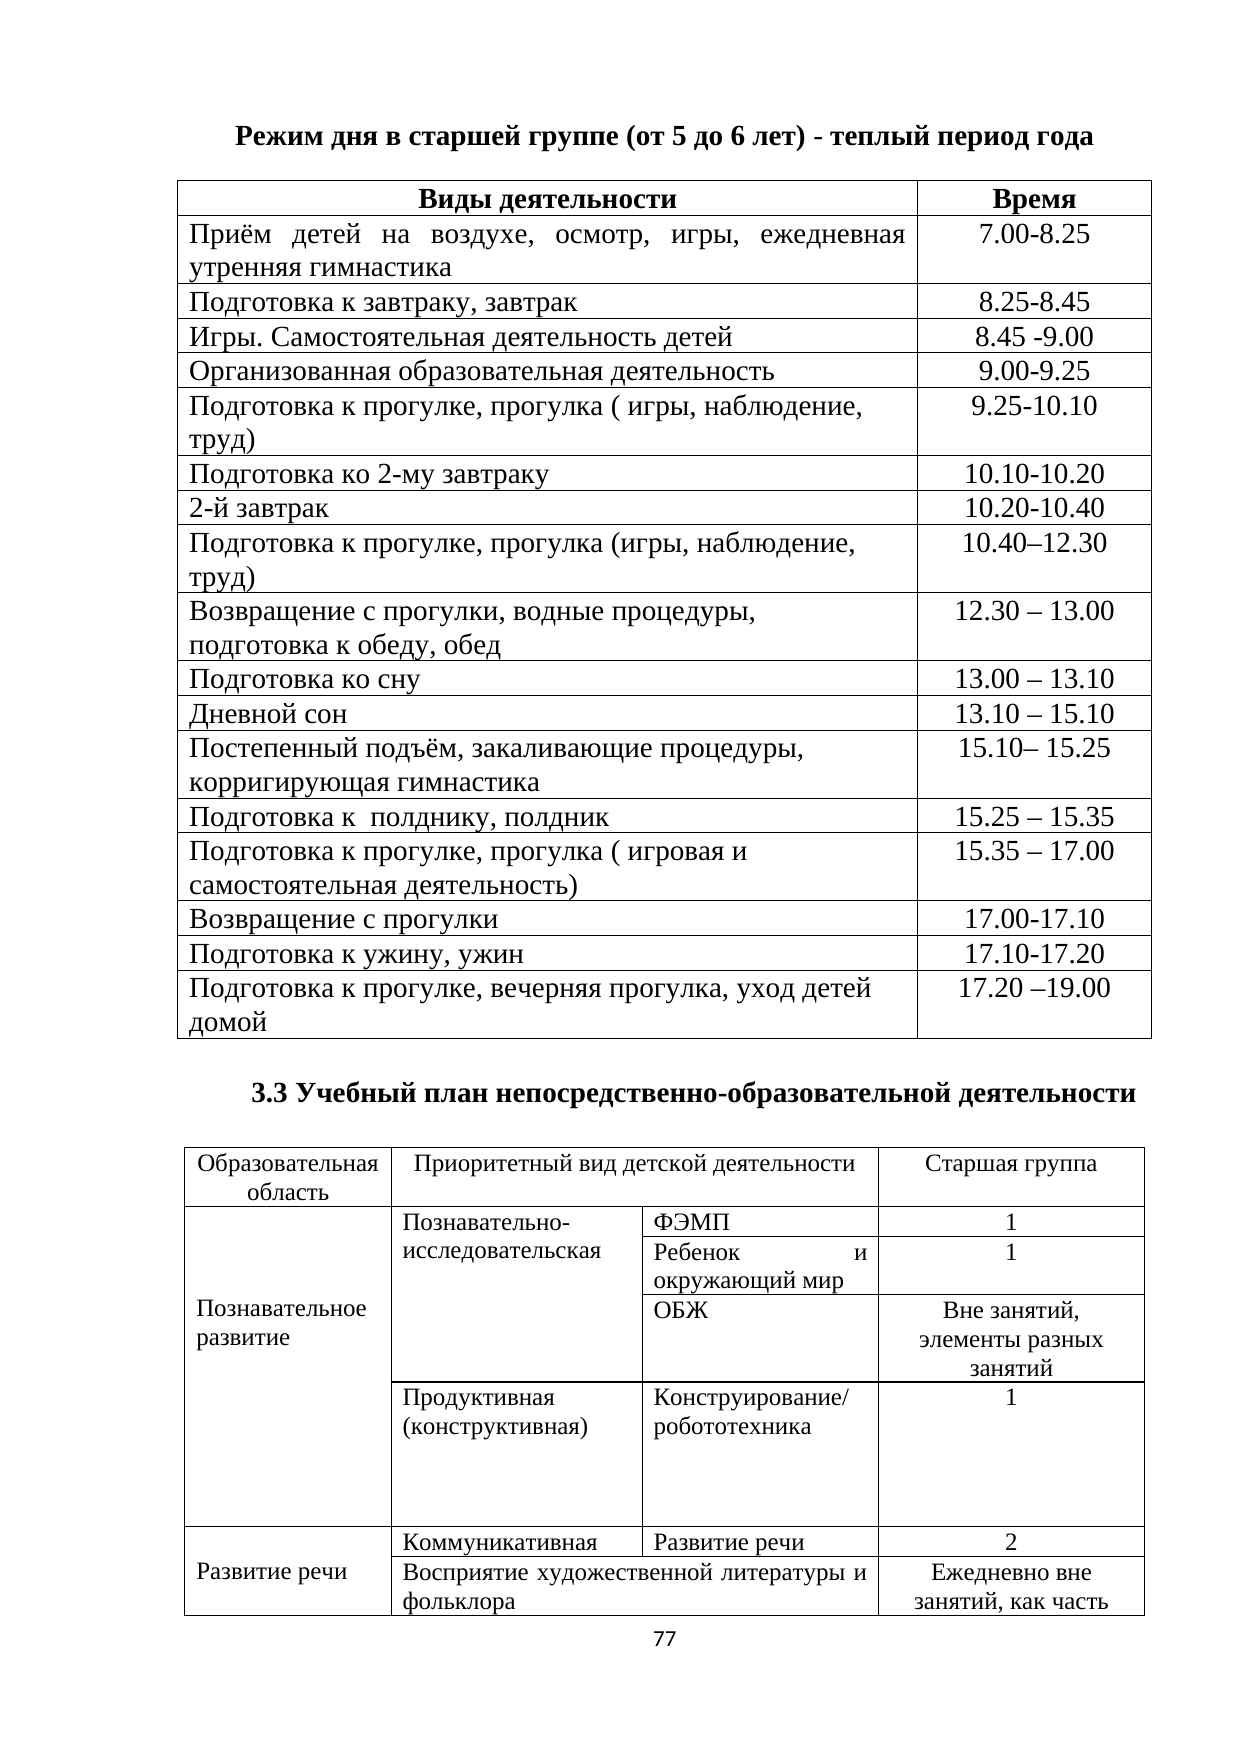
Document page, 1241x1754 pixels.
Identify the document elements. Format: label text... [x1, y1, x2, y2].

text 3.3 Учебный план непосредственно-образовательной деятельности [177, 1075, 1152, 1108]
table_header Образовательная область [185, 1148, 391, 1206]
table_cell Приём детей на воздухе, осмотр, игры, ежедневная утренняя гимнастика [178, 216, 917, 283]
table_cell 8.45 -9.00 [918, 319, 1151, 352]
table_cell Подготовка к прогулке, прогулка (игры, наблюдение, труд) [178, 525, 917, 592]
table_cell Дневной сон [178, 696, 917, 729]
table_cell 1 [879, 1237, 1144, 1294]
table_cell Игры. Самостоятельная деятельность детей [178, 319, 917, 352]
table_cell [392, 1557, 878, 1614]
table_cell Подготовка к ужину, ужин [178, 936, 917, 969]
table_cell Подготовка ко 2-му завтраку [178, 456, 917, 489]
table_cell ФЭМП [643, 1207, 878, 1236]
table_cell 13.00 – 13.10 [918, 661, 1151, 695]
table_header Старшая группа [879, 1148, 1144, 1206]
table_cell 12.30 – 13.00 [918, 593, 1151, 660]
table_cell 15.25 – 15.35 [918, 799, 1151, 832]
table_cell 8.25-8.45 [918, 284, 1151, 318]
table_cell Продуктивная (конструктивная) [392, 1383, 642, 1526]
table_cell Вне занятий, элементы разных занятий [879, 1295, 1144, 1381]
table_cell 10.10-10.20 [918, 456, 1151, 489]
table_cell 10.20-10.40 [918, 491, 1151, 524]
table_cell ОБЖ [643, 1295, 878, 1381]
table_cell Развитие речи [643, 1527, 878, 1556]
table_cell Подготовка к полднику, полдник [178, 799, 917, 832]
table_cell Коммуникативная [392, 1527, 642, 1556]
table_cell Познавательное развитие [185, 1207, 391, 1526]
table_cell 15.35 – 17.00 [918, 833, 1151, 900]
table_cell Подготовка к прогулке, прогулка ( игровая и самостоятельная деятельность) [178, 833, 917, 900]
table_cell Подготовка к завтраку, завтрак [178, 284, 917, 318]
table_cell 7.00-8.25 [918, 216, 1151, 283]
table_cell 15.10– 15.25 [918, 731, 1151, 798]
table_cell 9.00-9.25 [918, 353, 1151, 387]
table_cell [879, 1557, 1144, 1614]
table_cell Постепенный подъём, закаливающие процедуры, корригирующая гимнастика [178, 731, 917, 798]
table_header Виды деятельности [178, 181, 917, 215]
table_cell Познавательно-исследовательская [392, 1207, 642, 1381]
table_cell Возвращение с прогулки, водные процедуры, подготовка к обеду, обед [178, 593, 917, 660]
table_cell 2-й завтрак [178, 491, 917, 524]
table_cell 9.25-10.10 [918, 388, 1151, 455]
table_cell 13.10 – 15.10 [918, 696, 1151, 729]
table_header Время [918, 181, 1151, 215]
table_cell 1 [879, 1383, 1144, 1526]
table_cell 2 [879, 1527, 1144, 1556]
table_cell 17.10-17.20 [918, 936, 1151, 969]
text Режим дня в старшей группе (от 5 до 6 лет) - теплый период года [177, 118, 1152, 152]
table_cell 10.40–12.30 [918, 525, 1151, 592]
table_cell Подготовка к прогулке, прогулка ( игры, наблюдение, труд) [178, 388, 917, 455]
table_cell Конструирование/ робототехника [643, 1383, 878, 1526]
table_cell 17.20 –19.00 [918, 971, 1151, 1038]
table_cell Подготовка ко сну [178, 661, 917, 695]
table_cell 17.00-17.10 [918, 901, 1151, 935]
table_cell Развитие речи [185, 1527, 391, 1614]
table_cell Возвращение с прогулки [178, 901, 917, 935]
table_cell Подготовка к прогулке, вечерняя прогулка, уход детей домой [178, 971, 917, 1038]
table_cell 1 [879, 1207, 1144, 1236]
table_header Приоритетный вид детской деятельности [392, 1148, 878, 1206]
table_cell Организованная образовательная деятельность [178, 353, 917, 387]
table_cell Ребенок и окружающий мир [643, 1237, 878, 1294]
